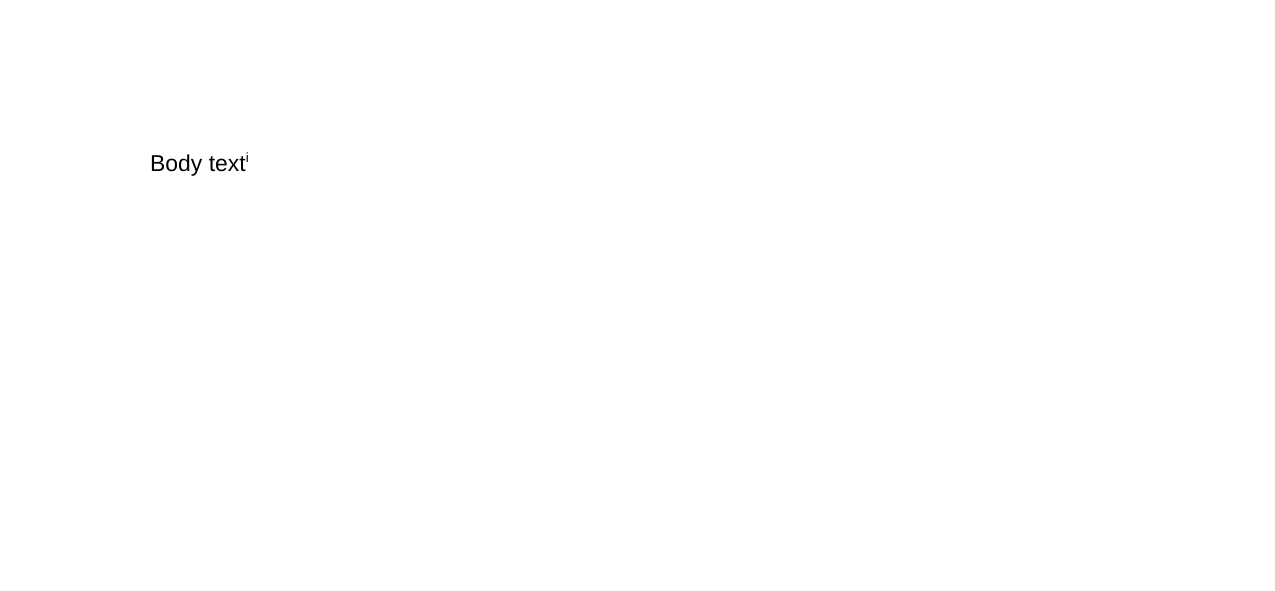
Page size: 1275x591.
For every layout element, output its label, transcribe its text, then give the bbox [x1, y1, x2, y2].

text Body text [150, 150, 1125, 176]
